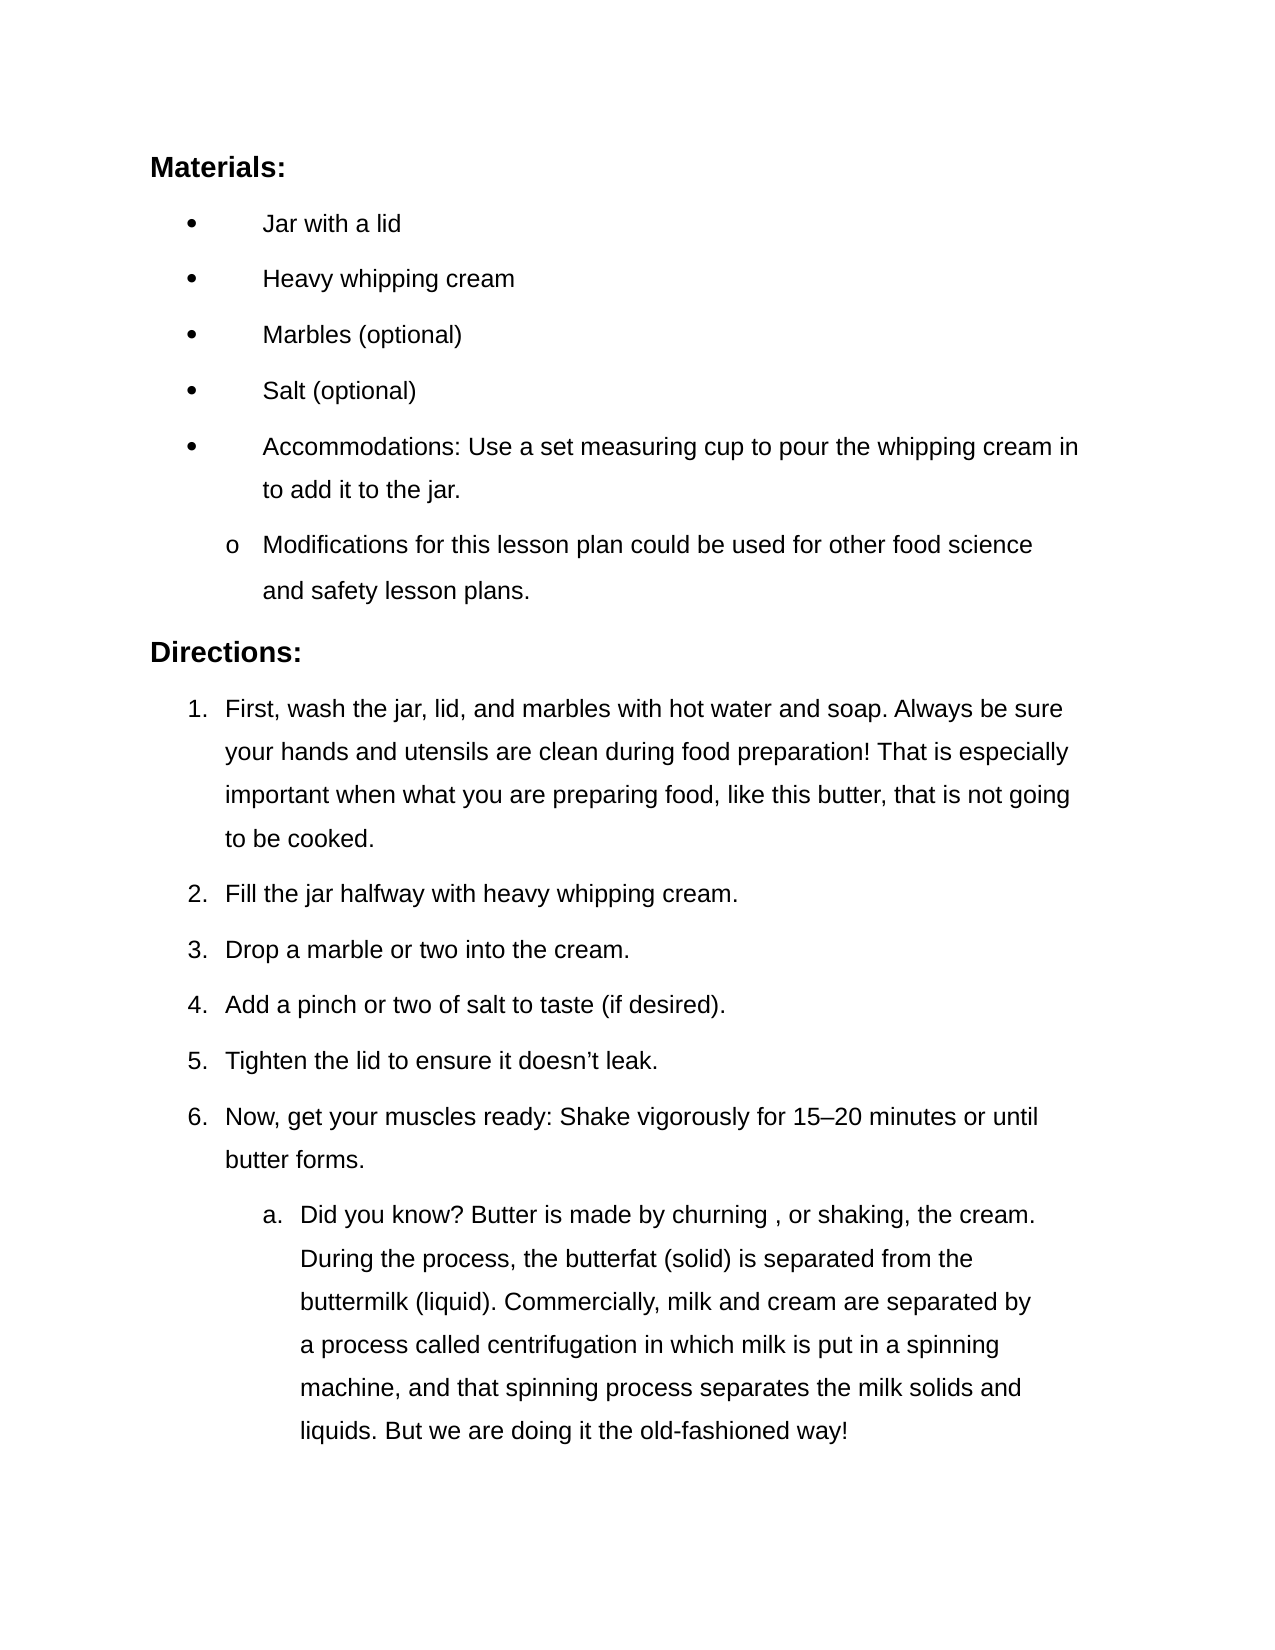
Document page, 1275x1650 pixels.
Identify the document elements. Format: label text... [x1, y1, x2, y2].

list Now, get your muscles ready: Shake vigorously for 15–20 minutes or until butter forms. [187, 1102, 1087, 1173]
list Drop a marble or two into the cream. [187, 935, 1087, 963]
list Heavy whipping cream [187, 264, 1087, 293]
list Tighten the lid to ensure it doesn’t leak. [187, 1046, 1087, 1075]
list Add a pinch or two of salt to taste (if desired). [187, 990, 1087, 1019]
subtitle Materials: [150, 150, 1125, 183]
list Modifications for this lesson plan could be used for other food science and safety lesson plans. [225, 530, 1050, 604]
list Salt (optional) [187, 376, 1087, 405]
list Did you know? Butter is made by churning , or shaking, the cream. During the process, the butterfat (solid) is separated from the buttermilk (liquid). Commercially, milk and cream are separated by a process called centrifugation in which milk is put in a spinning machine, and that spinning process separates the milk solids and liquids. But we are doing it the old-fashioned way! [262, 1200, 1050, 1445]
list Jar with a lid [187, 209, 1087, 237]
list Fill the jar halfway with heavy whipping cream. [187, 879, 1087, 908]
list First, wash the jar, lid, and marbles with hot water and soap. Always be sure your hands and utensils are clean during food preparation! That is especially important when what you are preparing food, like this butter, that is not going to be cooked. [187, 694, 1087, 852]
list Marbles (optional) [187, 320, 1087, 349]
list Accommodations: Use a set measuring cup to pour the whipping cream in to add it to the jar. [187, 432, 1087, 503]
subtitle Directions: [150, 636, 1125, 669]
